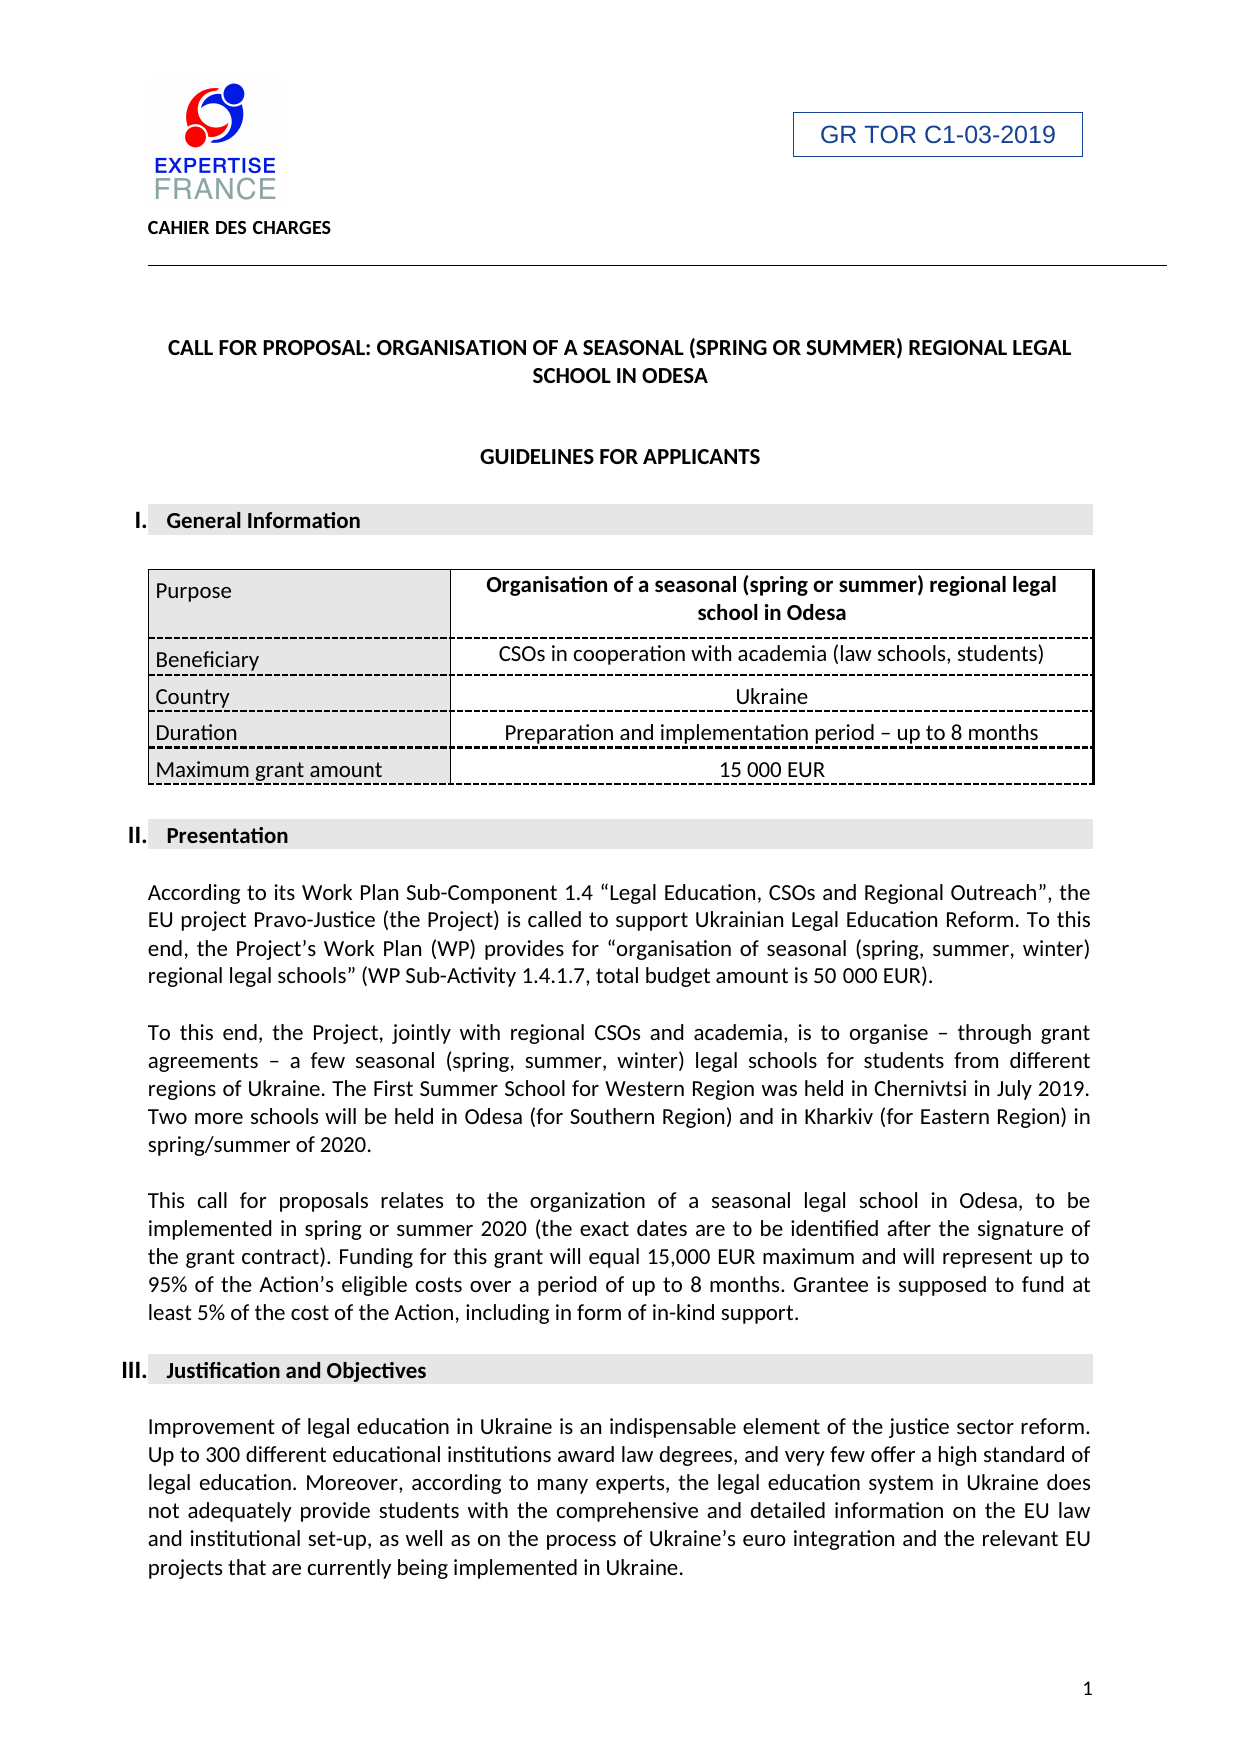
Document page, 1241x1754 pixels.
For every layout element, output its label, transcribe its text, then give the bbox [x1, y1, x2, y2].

table_cell Maximum grant amount [149, 746, 450, 783]
list General Information [148, 504, 1093, 535]
table_header Organisation of a seasonal (spring or summer) regional legal school in Odesa [451, 570, 1092, 637]
list Justification and Objectives [148, 1354, 1093, 1384]
text This call for proposals relates to the organization of a seasonal legal school in Odesa, to be implemented in spring or summer 2020 (the exact dates are to be identified after the signature of the grant contract). Funding for this grant will equal 15,000 EUR maximum and will represent up to 95% of the Action’s eligible costs over a period of up to 8 months. Grantee is supposed to fund at least 5% of the cost of the Action, including in form of in-kind support. [148, 1186, 1093, 1326]
table_cell Country [149, 674, 450, 710]
table_cell Beneficiary [149, 637, 450, 674]
text Improvement of legal education in Ukraine is an indispensable element of the justice sector reform. Up to 300 different educational institutions award law degrees, and very few offer a high standard of legal education. Moreover, according to many experts, the legal education system in Ukraine does not adequately provide students with the comprehensive and detailed information on the EU law and institutional set-up, as well as on the process of Ukraine’s euro integration and the relevant EU projects that are currently being implemented in Ukraine. [148, 1412, 1093, 1581]
text To this end, the Project, jointly with regional CSOs and academia, is to organise – through grant agreements – a few seasonal (spring, summer, winter) legal schools for students from different regions of Ukraine. The First Summer School for Western Region was held in Chernivtsi in July 2019. Two more schools will be held in Odesa (for Southern Region) and in Kharkiv (for Eastern Region) in spring/summer of 2020. [148, 1018, 1093, 1158]
table_cell 15 000 EUR [451, 746, 1092, 783]
list Presentation [148, 819, 1093, 849]
table_cell Preparation and implementation period – up to 8 months [451, 710, 1092, 746]
table_cell Ukraine [451, 674, 1092, 710]
table_header Purpose [149, 570, 450, 637]
text CALL FOR PROPOSAL: ORGANISATION OF A SEASONAL (SPRING OR SUMMER) REGIONAL LEGAL SCHOOL IN ODESA [148, 333, 1093, 389]
table_cell Duration [149, 710, 450, 746]
picture [147, 73, 284, 210]
text GUIDELINES FOR APPLICANTS [148, 442, 1093, 470]
table_cell CSOs in cooperation with academia (law schools, students) [451, 637, 1092, 674]
text According to its Work Plan Sub-Component 1.4 “Legal Education, CSOs and Regional Outreach”, the EU project Pravo-Justice (the Project) is called to support Ukrainian Legal Education Reform. To this end, the Project’s Work Plan (WP) provides for “organisation of seasonal (spring, summer, winter) regional legal schools” (WP Sub-Activity 1.4.1.7, total budget amount is 50 000 EUR). [148, 878, 1093, 990]
